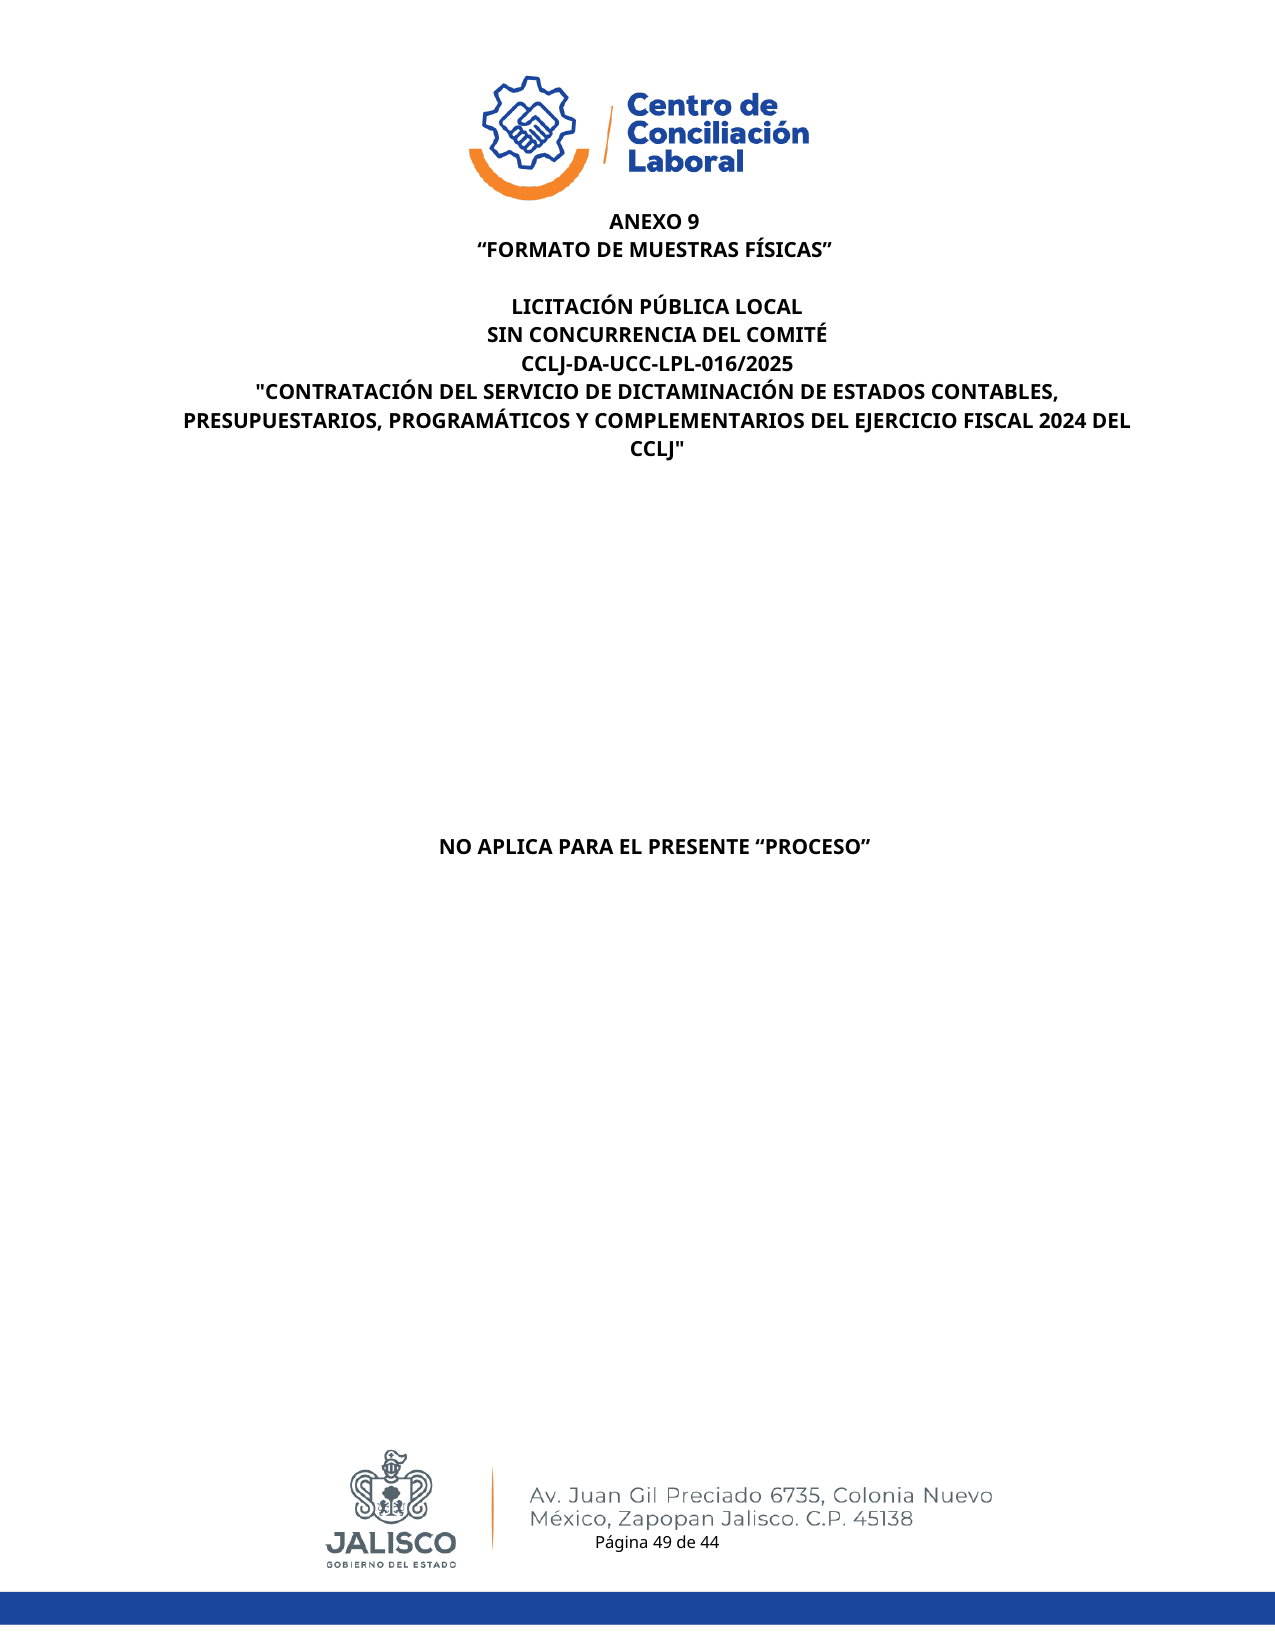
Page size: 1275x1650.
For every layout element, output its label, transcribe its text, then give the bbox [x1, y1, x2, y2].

text "CONTRATACIÓN DEL SERVICIO DE DICTAMINACIÓN DE ESTADOS CONTABLES, PRESUPUESTARIOS, PROGRAMÁTICOS Y COMPLEMENTARIOS DEL EJERCICIO FISCAL 2024 DEL CCLJ" [162, 377, 1152, 463]
text CCLJ-DA-UCC-LPL-016/2025 [162, 349, 1152, 377]
text NO APLICA PARA EL PRESENTE “PROCESO” [162, 832, 1146, 861]
subtitle “FORMATO DE MUESTRAS FÍSICAS” [162, 235, 1146, 264]
picture [0, 3, 1275, 1650]
text LICITACIÓN PÚBLICA LOCAL [162, 292, 1152, 321]
text SIN CONCURRENCIA DEL COMITÉ [162, 321, 1152, 349]
subtitle ANEXO 9 [162, 207, 1146, 235]
